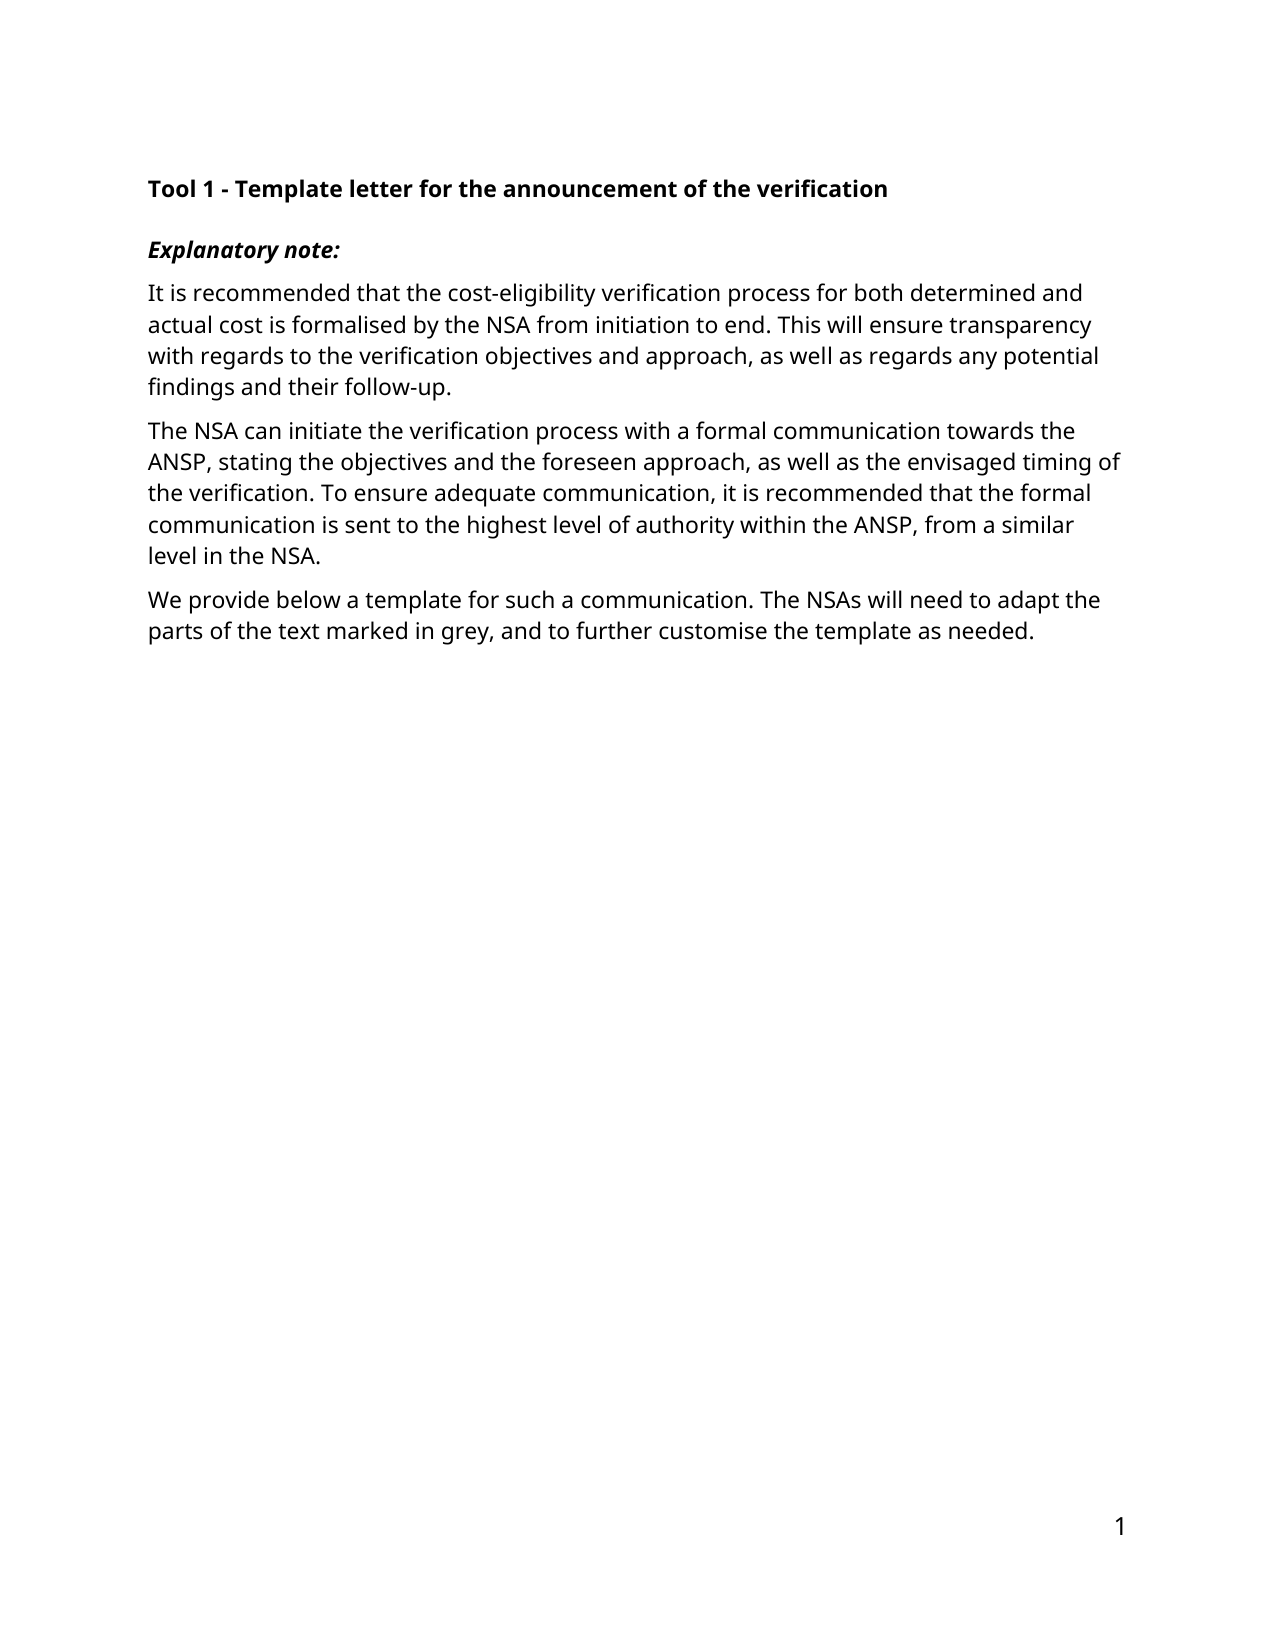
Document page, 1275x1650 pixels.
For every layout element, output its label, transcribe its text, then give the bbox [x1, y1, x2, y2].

text Explanatory note: [148, 233, 1127, 265]
text We provide below a template for such a communication. The NSAs will need to adapt the parts of the text marked in grey, and to further customise the template as needed. [148, 583, 1127, 646]
text The NSA can initiate the verification process with a formal communication towards the ANSP, stating the objectives and the foreseen approach, as well as the envisaged timing of the verification. To ensure adequate communication, it is recommended that the formal communication is sent to the highest level of authority within the ANSP, from a similar level in the NSA. [148, 415, 1127, 571]
text It is recommended that the cost-eligibility verification process for both determined and actual cost is formalised by the NSA from initiation to end. This will ensure transparency with regards to the verification objectives and approach, as well as regards any potential findings and their follow-up. [148, 277, 1127, 402]
subtitle Tool 1 - Template letter for the announcement of the verification [148, 173, 1127, 204]
